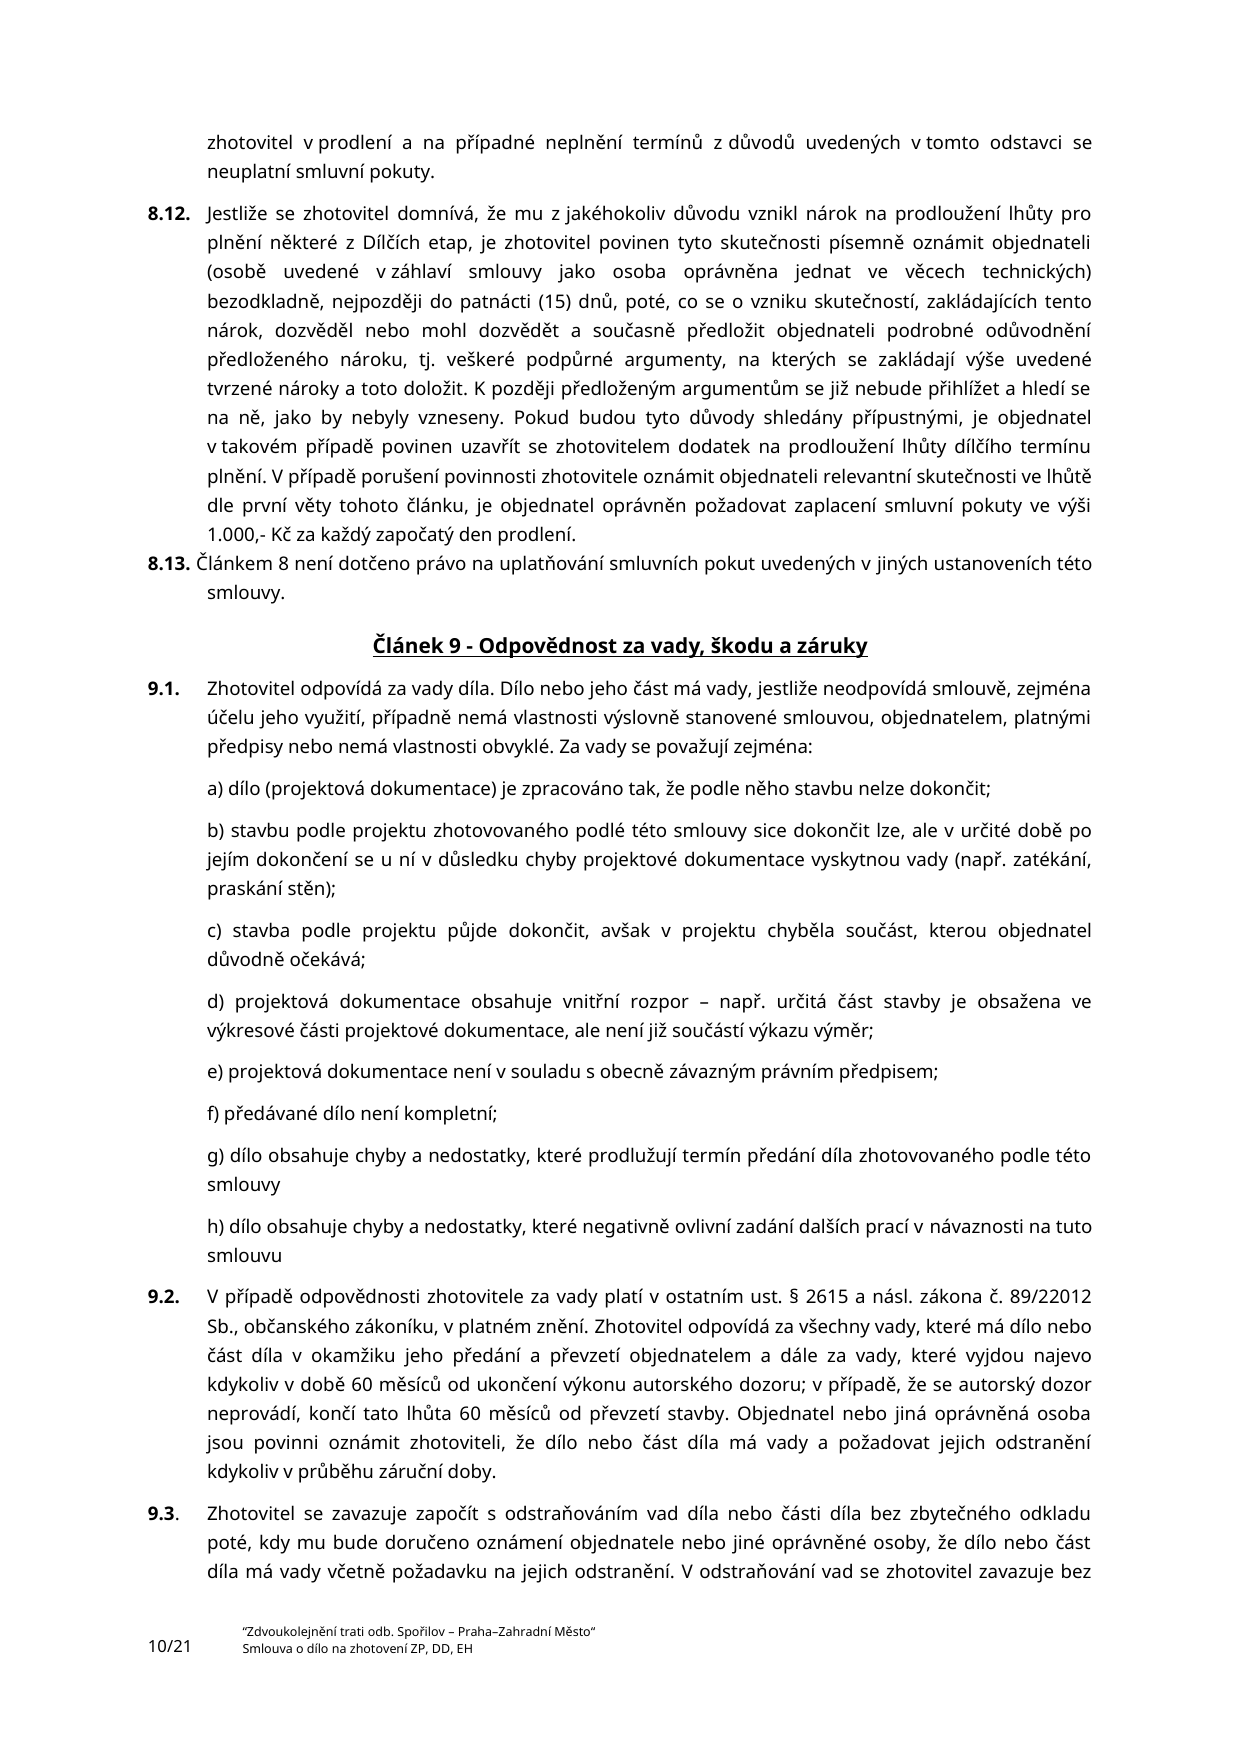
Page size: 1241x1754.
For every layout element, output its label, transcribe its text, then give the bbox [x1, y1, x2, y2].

text 8.13. Článkem 8 není dotčeno právo na uplatňování smluvních pokut uvedených v jiných ustanoveních této smlouvy. [148, 547, 1092, 606]
subtitle c) stavba podle projektu půjde dokončit, avšak v projektu chyběla součást, kterou objednatel důvodně očekává; [207, 914, 1092, 972]
subtitle e) projektová dokumentace není v souladu s obecně závazným právním předpisem; [207, 1056, 1092, 1085]
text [148, 126, 1092, 185]
subtitle Článek 9 - Odpovědnost za vady, škodu a záruky [148, 631, 1092, 660]
subtitle b) stavbu podle projektu zhotovovaného podlé této smlouvy sice dokončit lze, ale v určité době po jejím dokončení se u ní v důsledku chyby projektové dokumentace vyskytnou vady (např. zatékání, praskání stěn); [207, 814, 1092, 901]
subtitle g) dílo obsahuje chyby a nedostatky, které prodlužují termín předání díla zhotovovaného podle této smlouvy [207, 1139, 1092, 1197]
subtitle 9.2. V případě odpovědnosti zhotovitele za vady platí v ostatním ust. § 2615 a násl. zákona č. 89/22012 Sb., občanského zákoníku, v platném znění. Zhotovitel odpovídá za všechny vady, které má dílo nebo část díla v okamžiku jeho předání a převzetí objednatelem a dále za vady, které vyjdou najevo kdykoliv v době 60 měsíců od ukončení výkonu autorského dozoru; v případě, že se autorský dozor neprovádí, končí tato lhůta 60 měsíců od převzetí stavby. Objednatel nebo jiná oprávněná osoba jsou povinni oznámit zhotoviteli, že dílo nebo část díla má vady a požadovat jejich odstranění kdykoliv v průběhu záruční doby. [148, 1281, 1092, 1485]
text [148, 1497, 1092, 1585]
subtitle h) dílo obsahuje chyby a nedostatky, které negativně ovlivní zadání dalších prací v návaznosti na tuto smlouvu [207, 1210, 1092, 1268]
subtitle a) dílo (projektová dokumentace) je zpracováno tak, že podle něho stavbu nelze dokončit; [207, 772, 1092, 801]
subtitle 9.1. Zhotovitel odpovídá za vady díla. Dílo nebo jeho část má vady, jestliže neodpovídá smlouvě, zejména účelu jeho využití, případně nemá vlastnosti výslovně stanovené smlouvou, objednatelem, platnými předpisy nebo nemá vlastnosti obvyklé. Za vady se považují zejména: [148, 672, 1092, 760]
text 8.12. Jestliže se zhotovitel domnívá, že mu z jakéhokoliv důvodu vznikl nárok na prodloužení lhůty pro plnění některé z Dílčích etap, je zhotovitel povinen tyto skutečnosti písemně oznámit objednateli (osobě uvedené v záhlaví smlouvy jako osoba oprávněna jednat ve věcech technických) bezodkladně, nejpozději do patnácti (15) dnů, poté, co se o vzniku skutečností, zakládajících tento nárok, dozvěděl nebo mohl dozvědět a současně předložit objednateli podrobné odůvodnění předloženého nároku, tj. veškeré podpůrné argumenty, na kterých se zakládají výše uvedené tvrzené nároky a toto doložit. K později předloženým argumentům se již nebude přihlížet a hledí se na ně, jako by nebyly vzneseny. Pokud budou tyto důvody shledány přípustnými, je objednatel v takovém případě povinen uzavřít se zhotovitelem dodatek na prodloužení lhůty dílčího termínu plnění. V případě porušení povinnosti zhotovitele oznámit objednateli relevantní skutečnosti ve lhůtě dle první věty tohoto článku, je objednatel oprávněn požadovat zaplacení smluvní pokuty ve výši 1.000,- Kč za každý započatý den prodlení. [148, 197, 1092, 547]
subtitle d) projektová dokumentace obsahuje vnitřní rozpor – např. určitá část stavby je obsažena ve výkresové části projektové dokumentace, ale není již součástí výkazu výměr; [207, 985, 1092, 1043]
subtitle f) předávané dílo není kompletní; [207, 1097, 1092, 1126]
